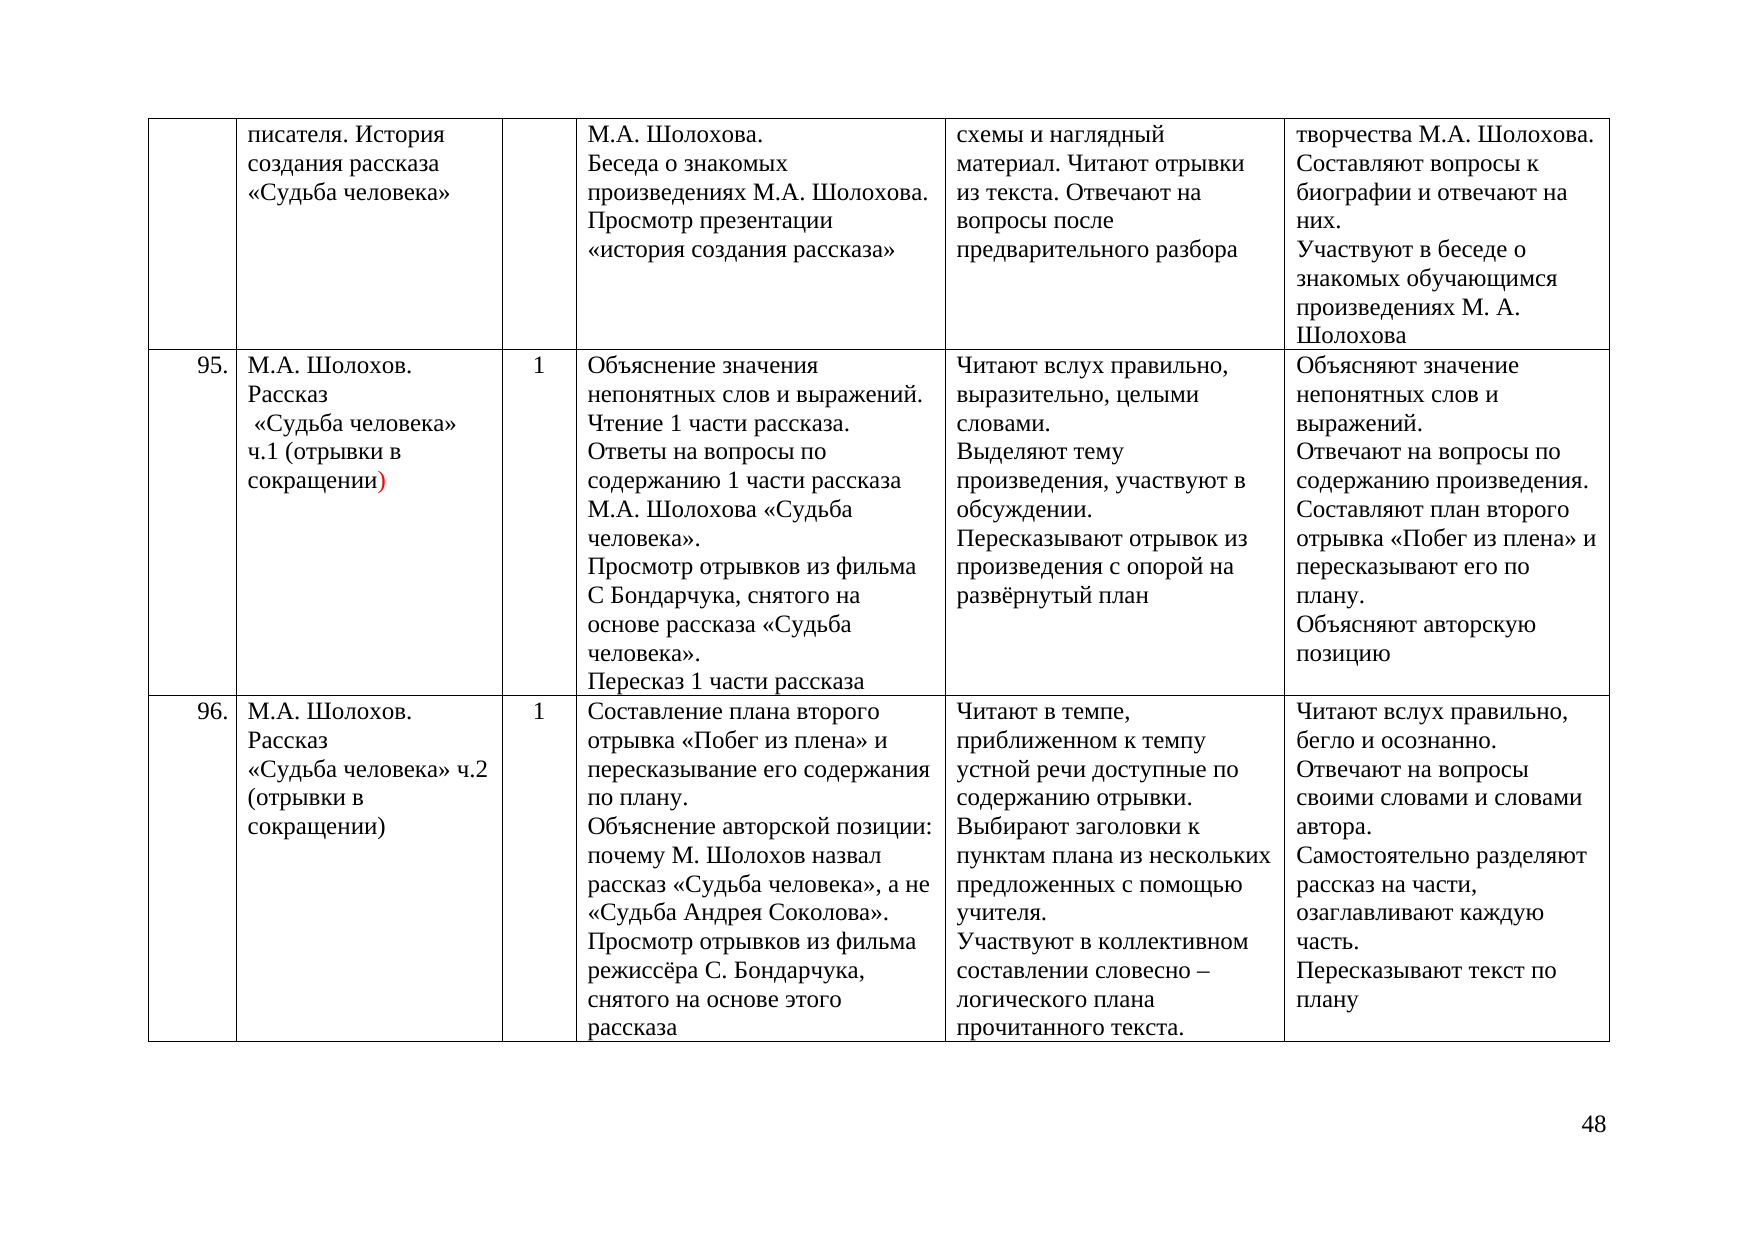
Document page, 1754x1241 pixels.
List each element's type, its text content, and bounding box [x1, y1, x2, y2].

table_cell [149, 696, 236, 1041]
table_cell 1 [503, 696, 576, 1041]
table_cell Читают вслух правильно, выразительно, целыми словами. Выделяют тему произведения, участвуют в обсуждении. Пересказывают отрывок из произведения с опорой на развёрнутый план [946, 350, 1284, 695]
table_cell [1285, 119, 1609, 349]
table_cell М.А. Шолохов. Рассказ «Судьба человека» ч.1 (отрывки в сокращении) [237, 350, 502, 695]
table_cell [946, 696, 1284, 1041]
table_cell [577, 696, 945, 1041]
table_cell [149, 350, 236, 695]
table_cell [946, 119, 1284, 349]
table_cell [149, 119, 236, 349]
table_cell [1285, 696, 1609, 1041]
table_cell Объясняют значение непонятных слов и выражений. Отвечают на вопросы по содержанию произведения. Составляют план второго отрывка «Побег из плена» и пересказывают его по плану. Объясняют авторскую позицию [1285, 350, 1609, 695]
table_cell 1 [503, 119, 576, 349]
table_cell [237, 119, 502, 349]
table_cell Объяснение значения непонятных слов и выражений. Чтение 1 части рассказа. Ответы на вопросы по содержанию 1 части рассказа М.А. Шолохова «Судьба человека». Просмотр отрывков из фильма С Бондарчука, снятого на основе рассказа «Судьба человека». Пересказ 1 части рассказа [577, 350, 945, 695]
table_cell 1 [503, 350, 576, 695]
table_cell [237, 696, 502, 1041]
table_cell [577, 119, 945, 349]
